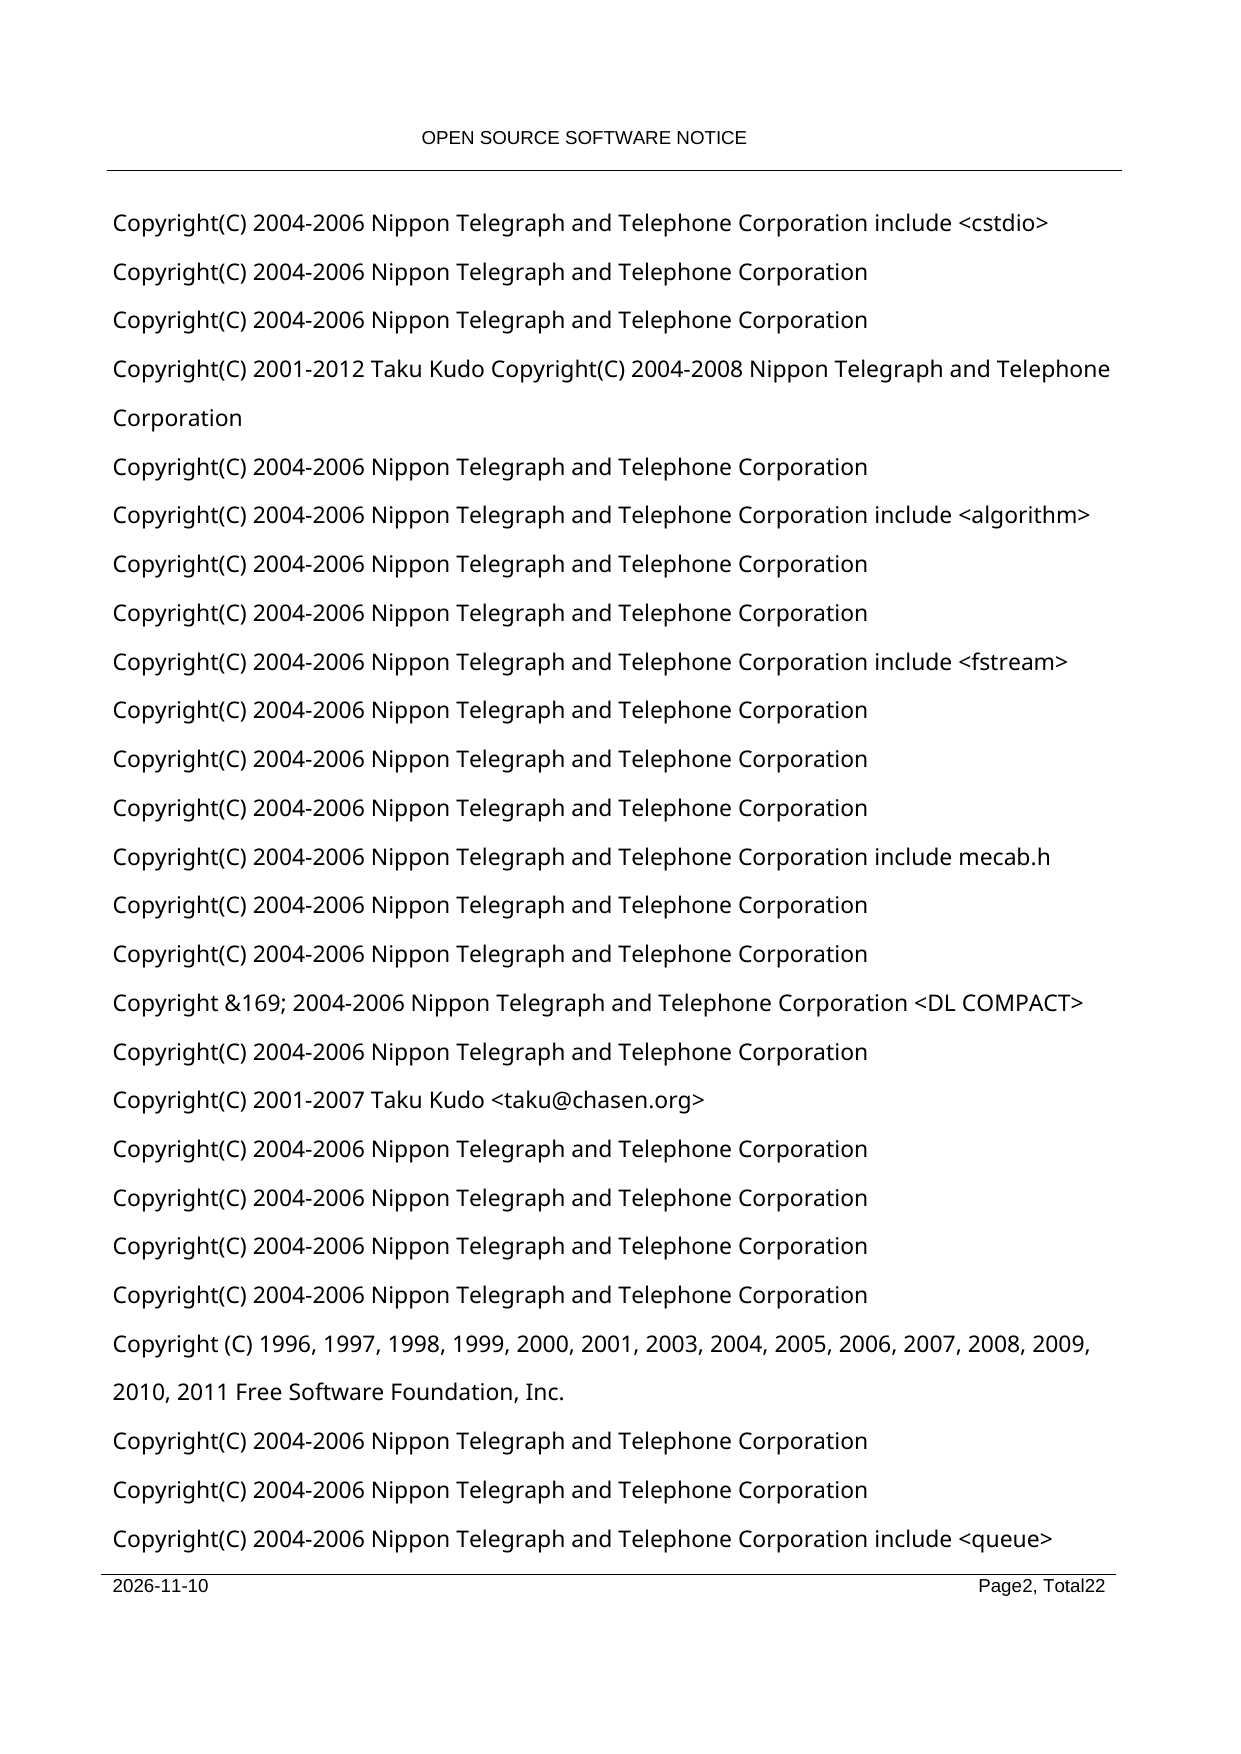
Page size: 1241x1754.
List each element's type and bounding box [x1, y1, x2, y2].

text [112, 206, 1128, 1214]
text [112, 1229, 1128, 1554]
